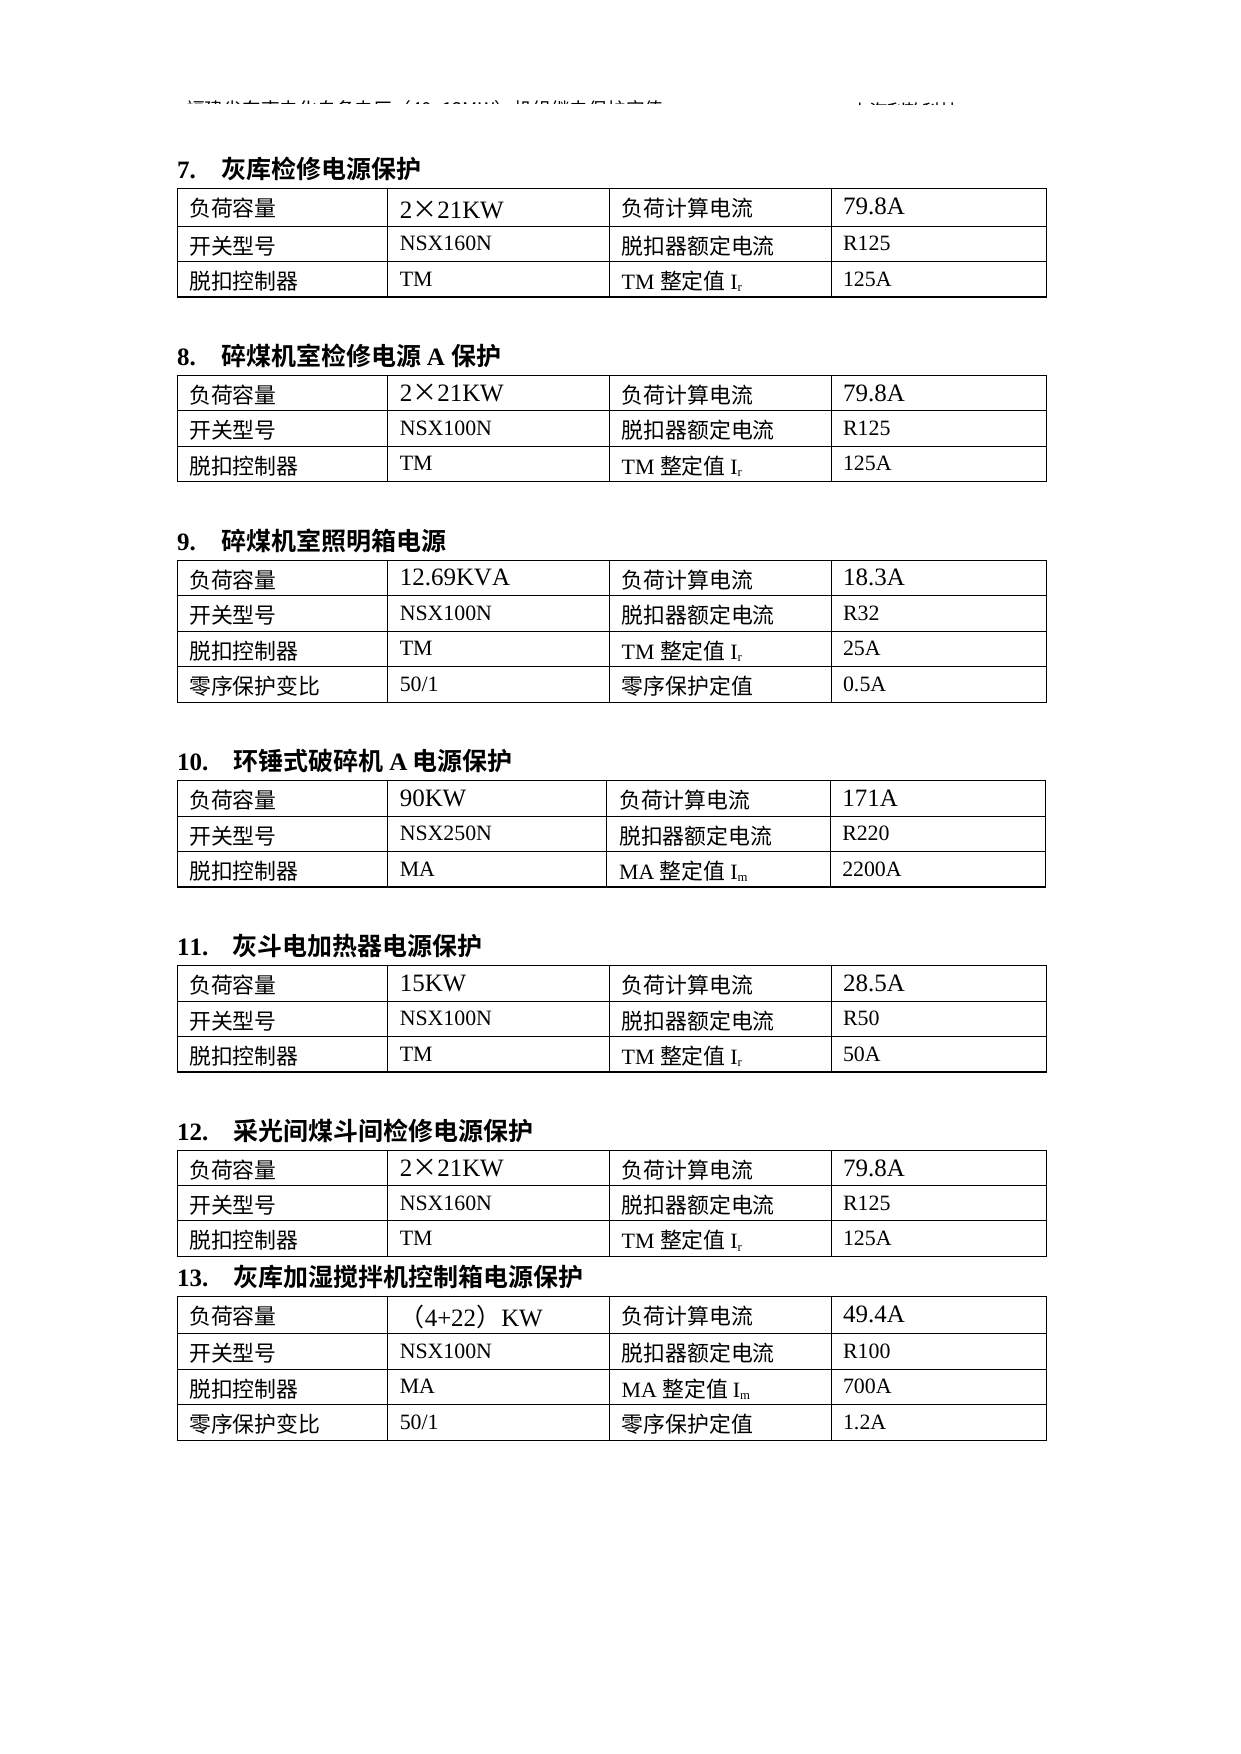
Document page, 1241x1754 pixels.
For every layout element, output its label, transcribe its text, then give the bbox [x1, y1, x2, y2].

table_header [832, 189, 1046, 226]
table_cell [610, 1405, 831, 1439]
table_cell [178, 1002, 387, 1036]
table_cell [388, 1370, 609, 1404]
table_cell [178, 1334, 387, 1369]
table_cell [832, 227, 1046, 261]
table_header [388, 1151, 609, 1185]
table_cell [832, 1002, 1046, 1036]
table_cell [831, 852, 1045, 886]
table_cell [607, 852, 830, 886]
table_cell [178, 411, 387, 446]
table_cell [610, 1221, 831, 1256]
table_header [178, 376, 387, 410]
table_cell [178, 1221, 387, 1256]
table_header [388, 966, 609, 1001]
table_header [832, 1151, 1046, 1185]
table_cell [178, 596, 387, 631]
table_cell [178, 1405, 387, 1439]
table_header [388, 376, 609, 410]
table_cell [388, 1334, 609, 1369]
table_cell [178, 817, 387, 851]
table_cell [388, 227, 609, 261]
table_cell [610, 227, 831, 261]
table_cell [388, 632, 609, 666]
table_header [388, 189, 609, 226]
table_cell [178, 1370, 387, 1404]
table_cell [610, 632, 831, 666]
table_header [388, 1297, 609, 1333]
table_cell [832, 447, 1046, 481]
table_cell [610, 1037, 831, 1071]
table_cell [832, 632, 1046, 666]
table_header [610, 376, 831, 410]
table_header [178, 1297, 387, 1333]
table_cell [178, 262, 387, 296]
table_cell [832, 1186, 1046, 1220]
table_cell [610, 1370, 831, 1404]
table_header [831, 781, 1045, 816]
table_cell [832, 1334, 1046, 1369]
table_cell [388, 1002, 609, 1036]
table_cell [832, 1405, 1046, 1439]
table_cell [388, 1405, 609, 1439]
list 碎煤机室照明箱电源 [177, 521, 1088, 558]
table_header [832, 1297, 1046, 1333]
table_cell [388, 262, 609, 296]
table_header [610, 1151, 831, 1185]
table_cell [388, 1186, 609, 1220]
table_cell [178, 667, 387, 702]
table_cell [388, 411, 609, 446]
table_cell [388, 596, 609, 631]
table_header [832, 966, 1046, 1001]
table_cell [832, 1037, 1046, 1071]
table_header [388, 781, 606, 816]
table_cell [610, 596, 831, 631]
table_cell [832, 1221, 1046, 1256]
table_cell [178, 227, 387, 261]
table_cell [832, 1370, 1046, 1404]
list 环锤式破碎机 A电源保护 [177, 741, 1088, 777]
list 灰斗电加热器电源保护 [177, 926, 1088, 962]
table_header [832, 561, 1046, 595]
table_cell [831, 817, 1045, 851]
list 采光间煤斗间检修电源保护 [177, 1111, 1088, 1147]
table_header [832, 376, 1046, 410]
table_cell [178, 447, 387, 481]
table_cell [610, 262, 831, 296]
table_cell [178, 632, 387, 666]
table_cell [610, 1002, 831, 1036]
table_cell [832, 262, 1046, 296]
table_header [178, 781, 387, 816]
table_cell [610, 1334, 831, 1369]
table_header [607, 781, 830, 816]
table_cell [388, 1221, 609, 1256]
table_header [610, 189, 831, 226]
list 碎煤机室检修电源 A 保护 [177, 336, 1088, 373]
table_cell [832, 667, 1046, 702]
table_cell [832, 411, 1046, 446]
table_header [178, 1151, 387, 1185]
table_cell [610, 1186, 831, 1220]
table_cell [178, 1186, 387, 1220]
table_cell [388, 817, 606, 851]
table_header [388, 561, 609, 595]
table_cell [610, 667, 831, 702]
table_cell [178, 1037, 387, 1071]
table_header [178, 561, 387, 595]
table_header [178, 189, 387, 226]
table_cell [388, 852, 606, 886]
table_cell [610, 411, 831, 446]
list 灰库加湿搅拌机控制箱电源保护 [177, 1257, 1088, 1293]
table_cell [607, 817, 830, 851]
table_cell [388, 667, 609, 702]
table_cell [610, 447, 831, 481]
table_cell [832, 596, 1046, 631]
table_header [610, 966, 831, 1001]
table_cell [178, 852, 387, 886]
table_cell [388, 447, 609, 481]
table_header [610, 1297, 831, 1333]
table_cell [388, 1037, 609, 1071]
list 灰库检修电源保护 [177, 150, 1088, 186]
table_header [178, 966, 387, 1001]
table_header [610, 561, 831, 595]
